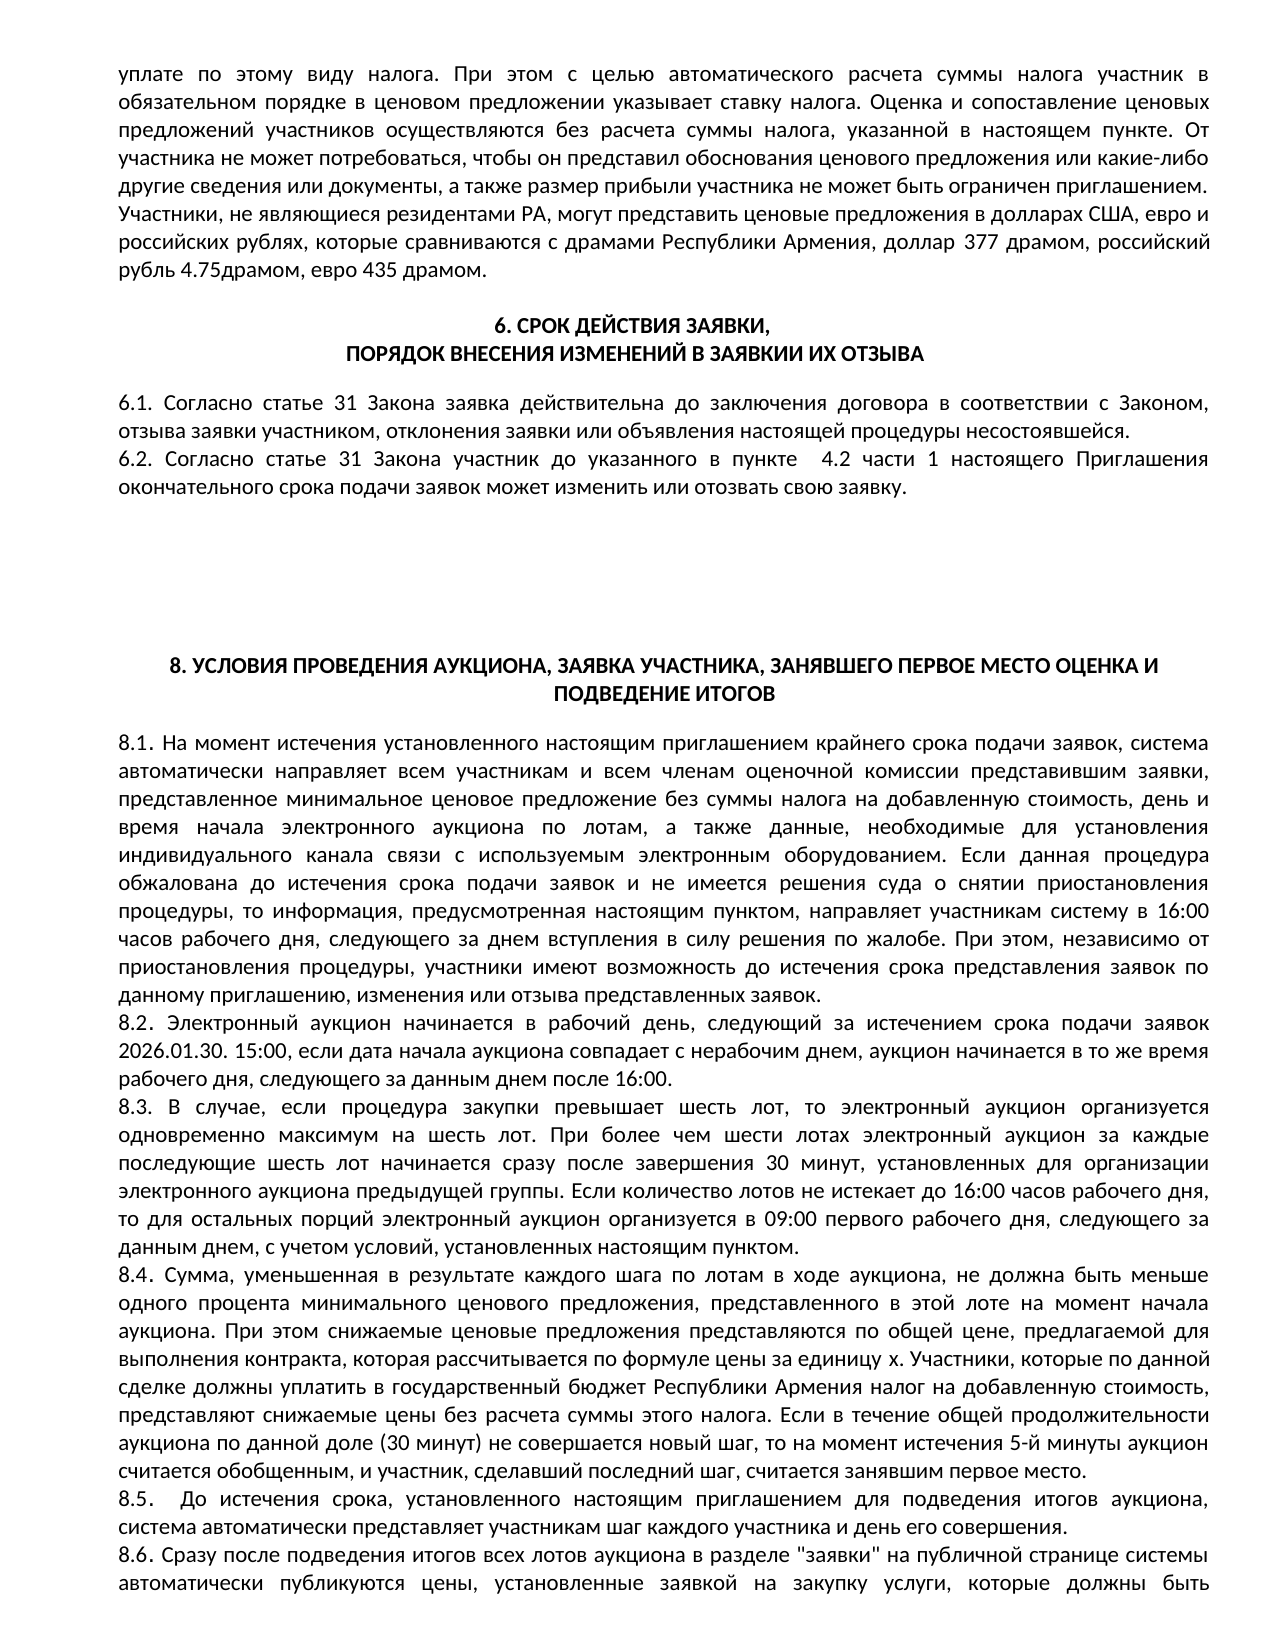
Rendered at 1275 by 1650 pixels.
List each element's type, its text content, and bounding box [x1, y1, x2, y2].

text 6. СРОК ДЕЙСТВИЯ ЗАЯВКИ, ПОРЯДОК ВНЕСЕНИЯ ИЗМЕНЕНИЙ В ЗАЯВКИИ ИХ ОТЗЫВА [118, 311, 1152, 367]
text 8. УСЛОВИЯ ПРОВЕДЕНИЯ АУКЦИОНА, ЗАЯВКА УЧАСТНИКА, ЗАНЯВШЕГО ПЕРВОЕ МЕСТО ОЦЕНКА И ПОДВЕДЕНИЕ ИТОГОВ [118, 651, 1211, 707]
text 8.1․ На момент истечения установленного настоящим приглашением крайнего срока подачи заявок, система автоматически направляет всем участникам и всем членам оценочной комиссии представившим заявки, представленное минимальное ценовое предложение без суммы налога на добавленную стоимость, день и время начала электронного аукциона по лотам, а также данные, необходимые для установления индивидуального канала связи с используемым электронным оборудованием. Если данная процедура обжалована до истечения срока подачи заявок и не имеется решения суда о снятии приостановления процедуры, то информация, предусмотренная настоящим пунктом, направляет участникам систему в 16:00 часов рабочего дня, следующего за днем вступления в силу решения по жалобе. При этом, независимо от приостановления процедуры, участники имеют возможность до истечения срока представления заявок по данному приглашению, изменения или отзыва представленных заявок. [118, 728, 1211, 1008]
text 8.2․ Электронный аукцион начинается в рабочий день, следующий за истечением срока подачи заявок 2026.01.30. 15:00 , если дата начала аукциона совпадает с нерабочим днем, аукцион начинается в то же время рабочего дня, следующего за данным днем после 16:00. [118, 1008, 1211, 1092]
text 6.1. Согласно статье 31 Закона заявка действительна до заключения договора в соответствии с Законом, отзыва заявки участником, отклонения заявки или объявления настоящей процедуры несостоявшейся. [118, 388, 1211, 444]
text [118, 1540, 1211, 1596]
text Участники, не являющиеся резидентами РА, могут представить ценовые предложения в долларах США, евро и российских рублях, которые сравниваются с драмами Республики Армения, доллар 377 драмом, российский рубль 4.75драмом, евро 435 драмом. [118, 199, 1211, 283]
text 8.4․ Сумма, уменьшенная в результате каждого шага по лотам в ходе аукциона, не должна быть меньше одного процента минимального ценового предложения, представленного в этой лоте на момент начала аукциона. При этом снижаемые ценовые предложения представляются по общей цене, предлагаемой для выполнения контракта, которая рассчитывается по формуле цены за единицу x. Участники, которые по данной сделке должны уплатить в государственный бюджет Республики Армения налог на добавленную стоимость, представляют снижаемые цены без расчета суммы этого налога. Если в течение общей продолжительности аукциона по данной доле (30 минут) не совершается новый шаг, то на момент истечения 5-й минуты аукцион считается обобщенным, и участник, сделавший последний шаг, считается занявшим первое место. [118, 1260, 1211, 1484]
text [118, 59, 1211, 199]
text 8.5․ До истечения срока, установленного настоящим приглашением для подведения итогов аукциона, система автоматически представляет участникам шаг каждого участника и день его совершения. [118, 1484, 1211, 1540]
text 6.2. Согласно статье 31 Закона участник до указанного в пункте 4.2 части 1 настоящего Приглашения окончательного срока подачи заявок может изменить или отозвать свою заявку. [118, 444, 1211, 500]
text 8.3. В случае, если процедура закупки превышает шесть лот, то электронный аукцион организуется одновременно максимум на шесть лот. При более чем шести лотах электронный аукцион за каждые последующие шесть лот начинается сразу после завершения 30 минут, установленных для организации электронного аукциона предыдущей группы. Если количество лотов не истекает до 16:00 часов рабочего дня, то для остальных порций электронный аукцион организуется в 09:00 первого рабочего дня, следующего за данным днем, с учетом условий, установленных настоящим пунктом. [118, 1092, 1211, 1260]
